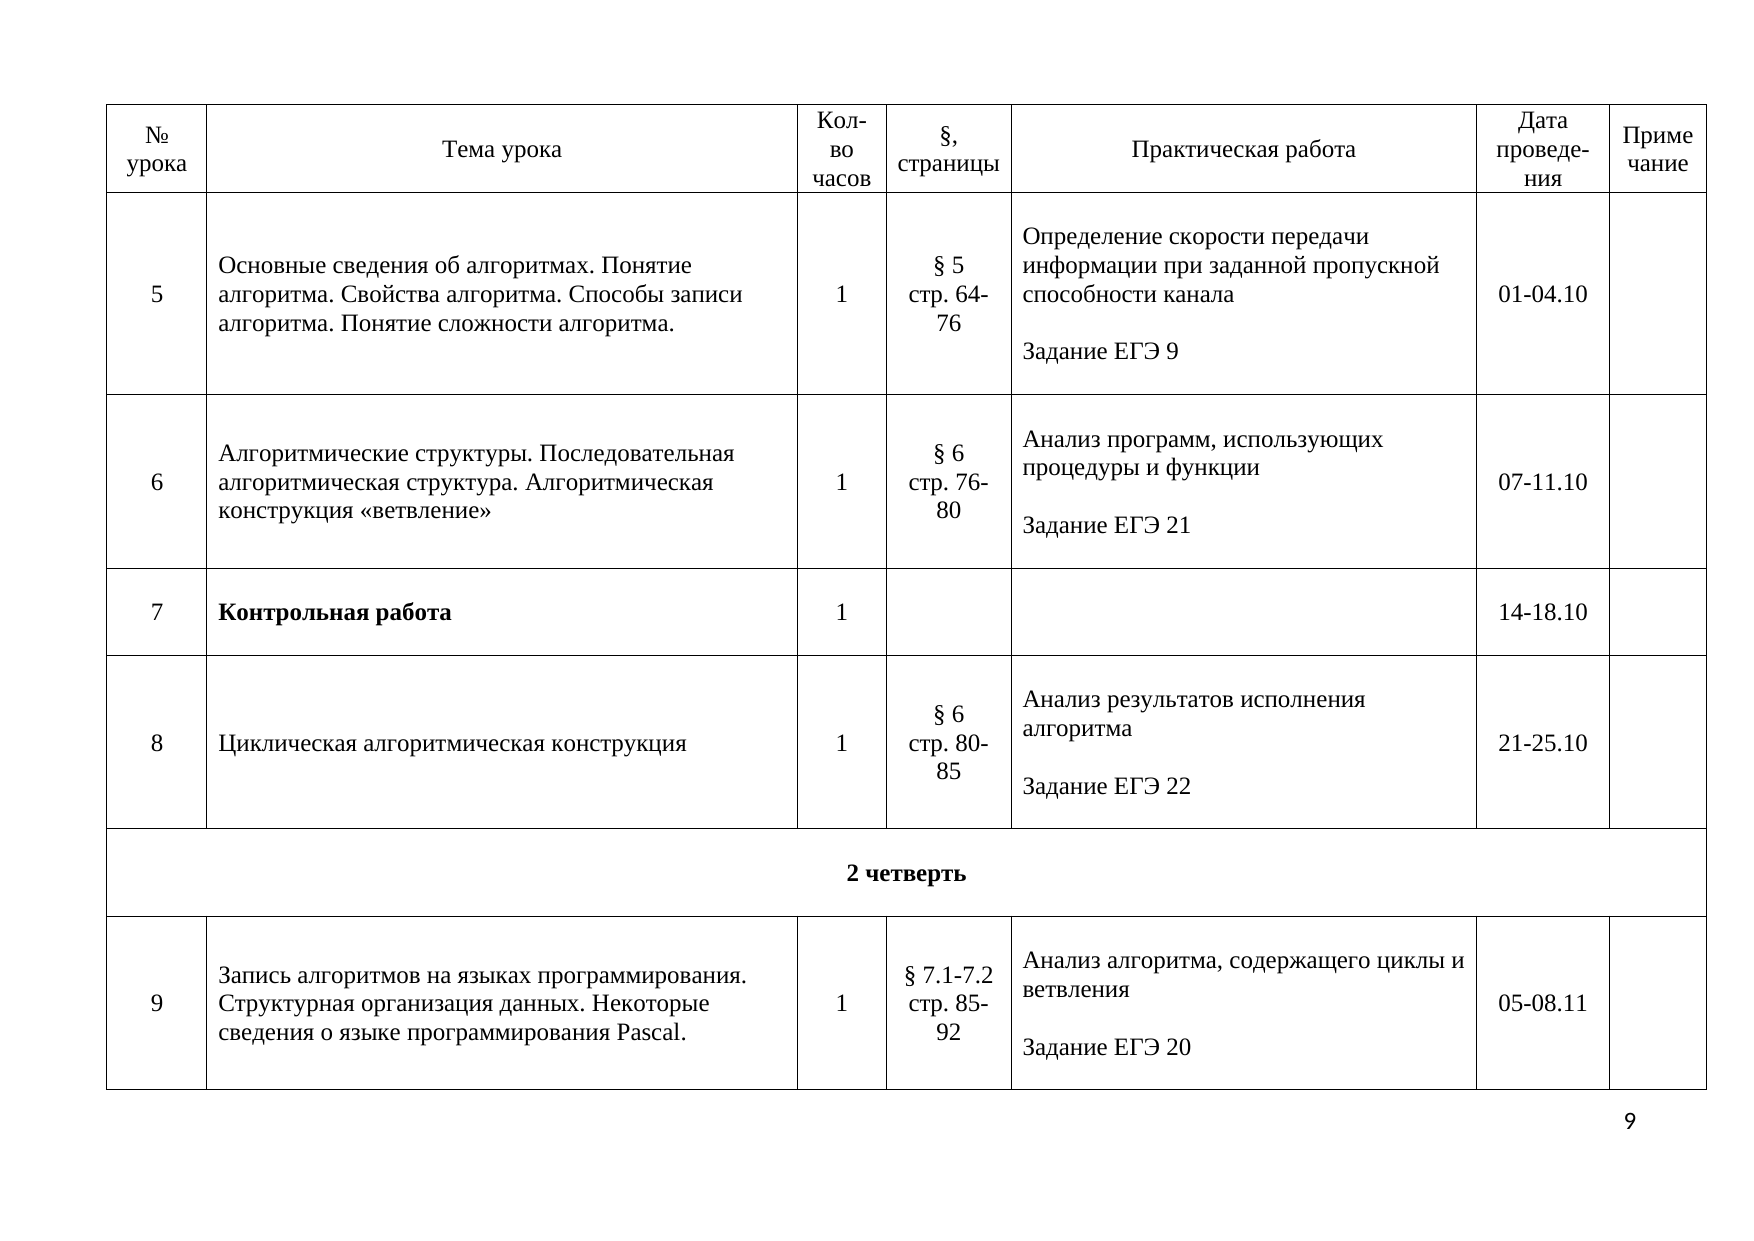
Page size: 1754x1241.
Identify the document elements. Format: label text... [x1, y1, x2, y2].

table_cell [1610, 395, 1706, 567]
table_cell 6 [107, 395, 206, 567]
table_cell 1 [798, 569, 886, 655]
table_cell § 6 стр. 76-80 [887, 395, 1011, 567]
table_cell Алгоритмические структуры. Последовательная алгоритмическая структура. Алгоритмическая конструкция «ветвление» [207, 395, 797, 567]
table_header № урока [107, 105, 206, 192]
table_header Дата проведе-ния [1477, 105, 1609, 192]
table_cell § 6 стр. 80-85 [887, 656, 1011, 828]
table_cell 8 [107, 656, 206, 828]
table_cell 21-25.10 [1477, 656, 1609, 828]
table_cell 2 четверть [107, 829, 1706, 916]
table_cell 05-08.11 [1477, 917, 1609, 1089]
table_cell [1610, 193, 1706, 394]
table_cell 9 [107, 917, 206, 1089]
table_cell § 7.1-7.2 стр. 85-92 [887, 917, 1011, 1089]
table_header Примечание [1610, 105, 1706, 192]
table_cell 1 [798, 395, 886, 567]
table_header Кол-во часов [798, 105, 886, 192]
table_cell Циклическая алгоритмическая конструкция [207, 656, 797, 828]
table_header Тема урока [207, 105, 797, 192]
table_header Практическая работа [1012, 105, 1476, 192]
table_cell Анализ алгоритма, содержащего циклы и ветвления Задание ЕГЭ 20 [1012, 917, 1476, 1089]
table_cell [1012, 569, 1476, 655]
table_cell 14-18.10 [1477, 569, 1609, 655]
table_cell Контрольная работа [207, 569, 797, 655]
table_header §, страницы [887, 105, 1011, 192]
table_cell 1 [798, 917, 886, 1089]
table_cell 1 [798, 656, 886, 828]
table_cell Анализ программ, использующих процедуры и функции Задание ЕГЭ 21 [1012, 395, 1476, 567]
table_cell Основные сведения об алгоритмах. Понятие алгоритма. Свойства алгоритма. Способы записи алгоритма. Понятие сложности алгоритма. [207, 193, 797, 394]
table_cell [1610, 569, 1706, 655]
table_cell [1610, 656, 1706, 828]
table_cell § 5 стр. 64-76 [887, 193, 1011, 394]
table_cell Анализ результатов исполнения алгоритма Задание ЕГЭ 22 [1012, 656, 1476, 828]
table_cell 07-11.10 [1477, 395, 1609, 567]
table_cell 7 [107, 569, 206, 655]
table_cell 1 [798, 193, 886, 394]
table_cell [1610, 917, 1706, 1089]
table_cell [887, 569, 1011, 655]
table_cell 01-04.10 [1477, 193, 1609, 394]
table_cell Запись алгоритмов на языках программирования. Структурная организация данных. Некоторые сведения о языке программирования Pascal. [207, 917, 797, 1089]
table_cell 5 [107, 193, 206, 394]
table_cell Определение скорости передачи информации при заданной пропускной способности канала Задание ЕГЭ 9 [1012, 193, 1476, 394]
